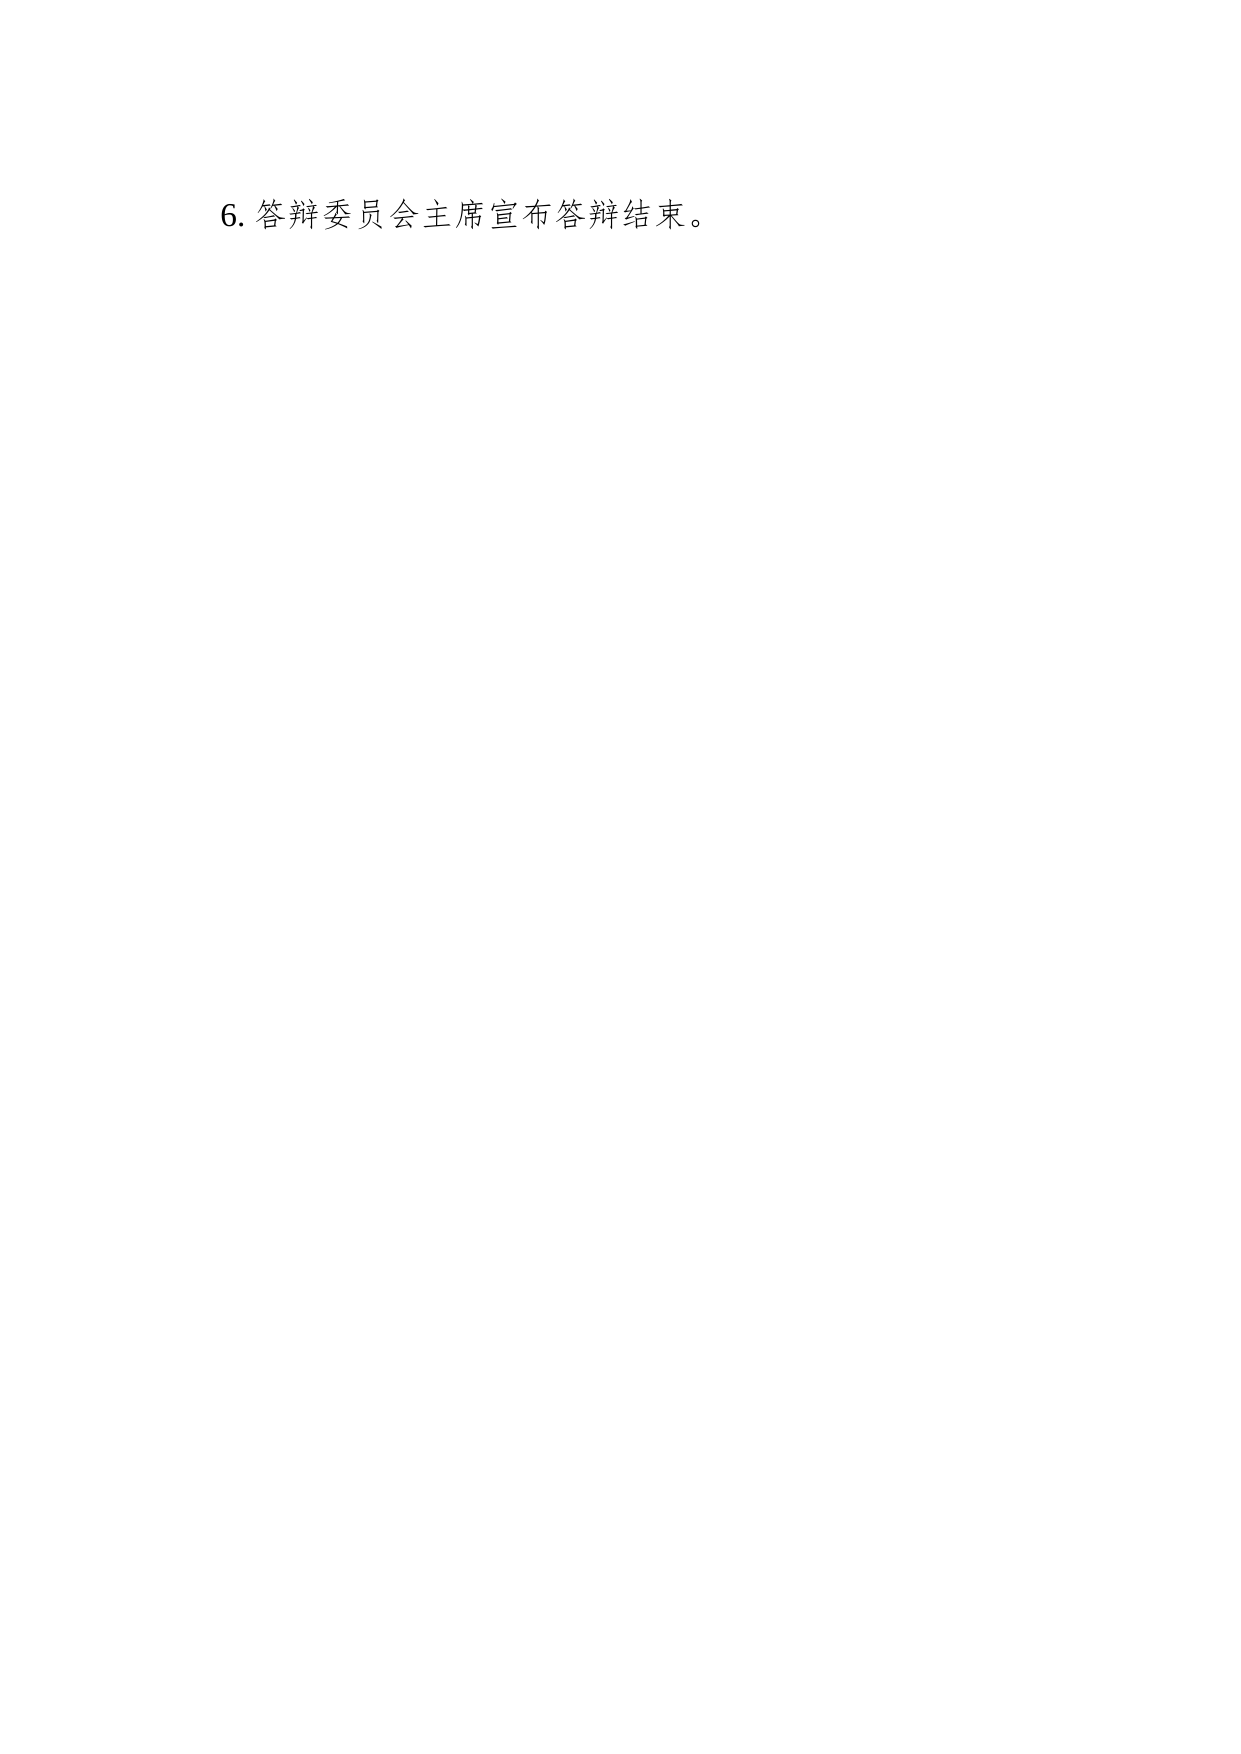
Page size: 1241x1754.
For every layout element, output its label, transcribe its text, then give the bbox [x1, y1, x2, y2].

text 6. 答辩委员会主席宣布答辩结束。 [153, 183, 1087, 244]
